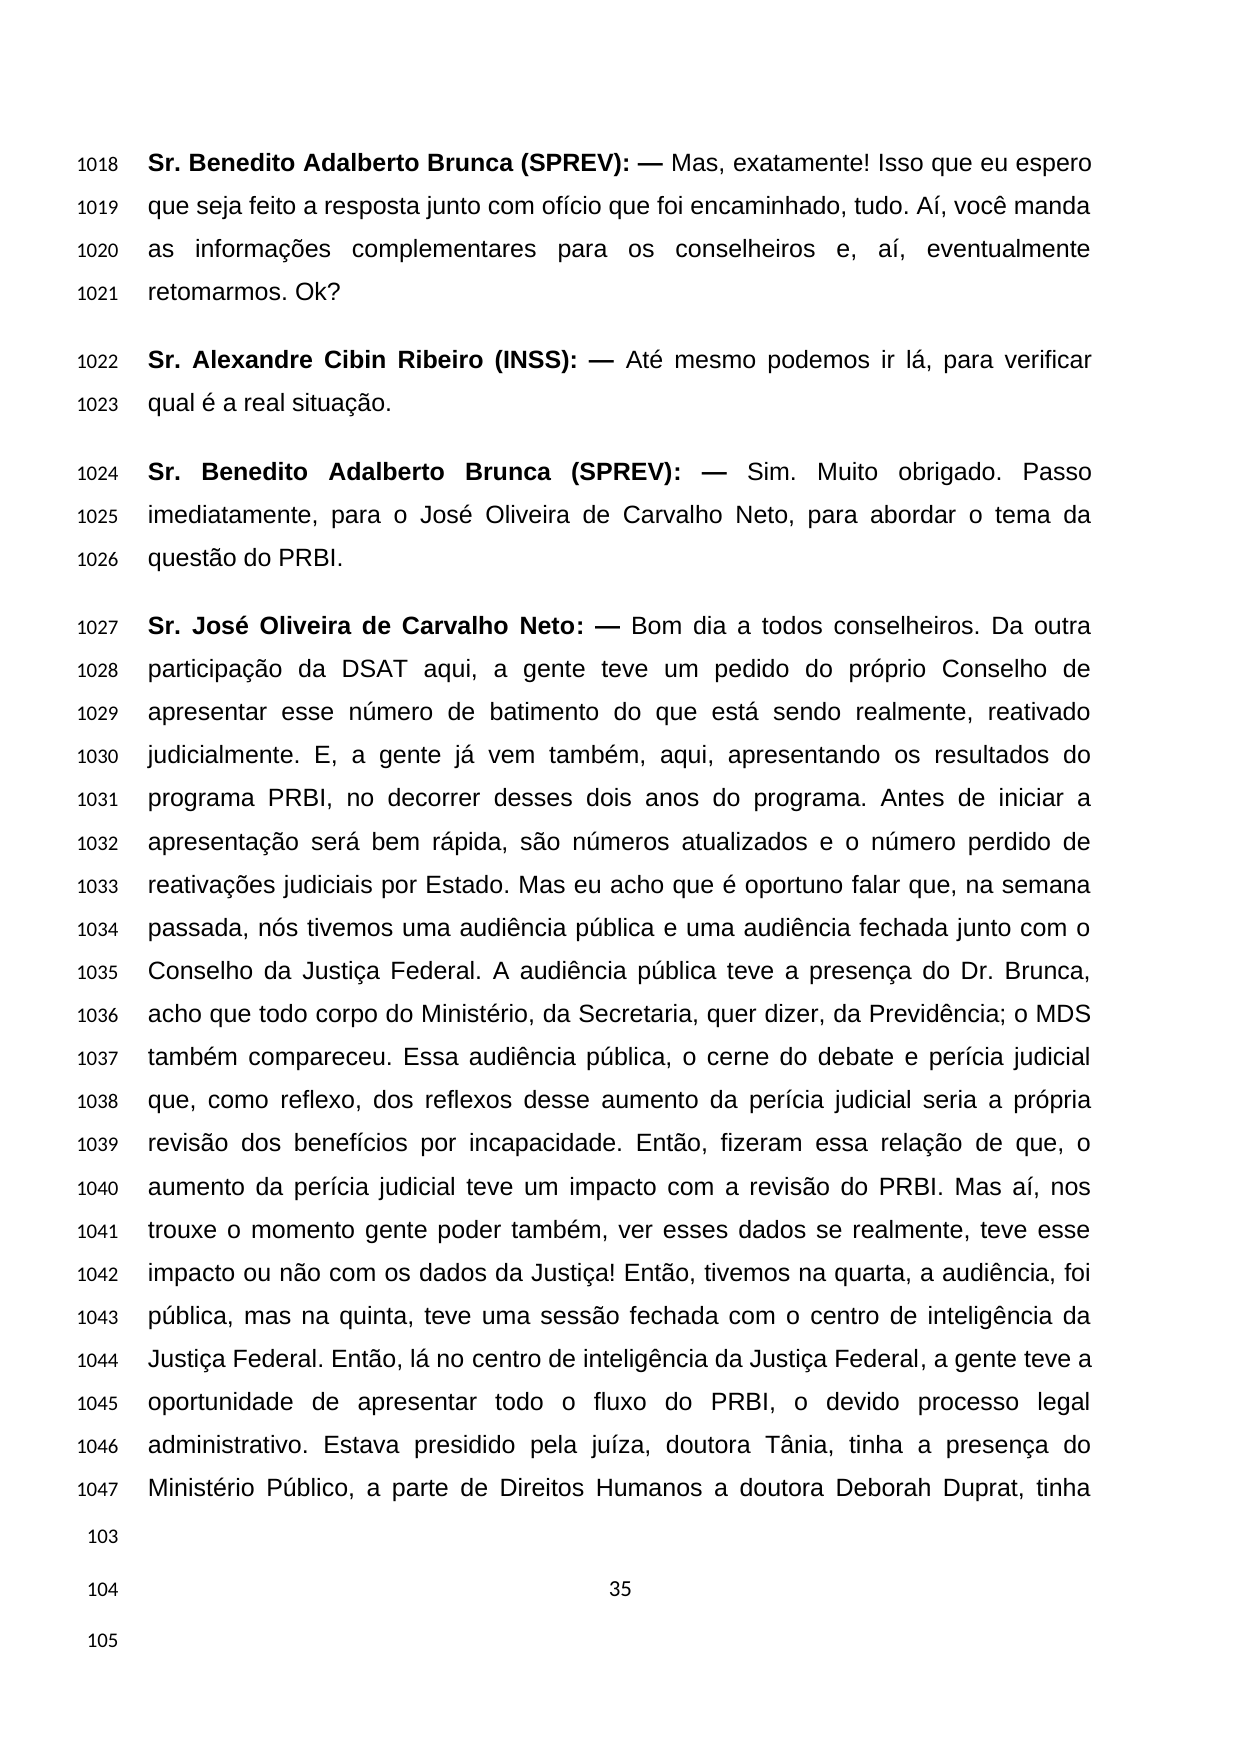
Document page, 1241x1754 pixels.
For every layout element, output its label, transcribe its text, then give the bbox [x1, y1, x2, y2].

text Sr. Alexandre Cibin Ribeiro (INSS): — Até mesmo podemos ir lá, para verificar qual é a real situação. [148, 345, 1092, 417]
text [148, 611, 1092, 1502]
text Sr. Benedito Adalberto Brunca (SPREV): — Mas, exatamente! Isso que eu espero que seja feito a resposta junto com ofício que foi encaminhado, tudo. Aí, você manda as informações complementares para os conselheiros e, aí, eventualmente retomarmos. Ok? [148, 148, 1092, 306]
text Sr. Benedito Adalberto Brunca (SPREV): — Sim. Muito obrigado. Passo imediatamente, para o José Oliveira de Carvalho Neto, para abordar o tema da questão do PRBI. [148, 456, 1092, 571]
